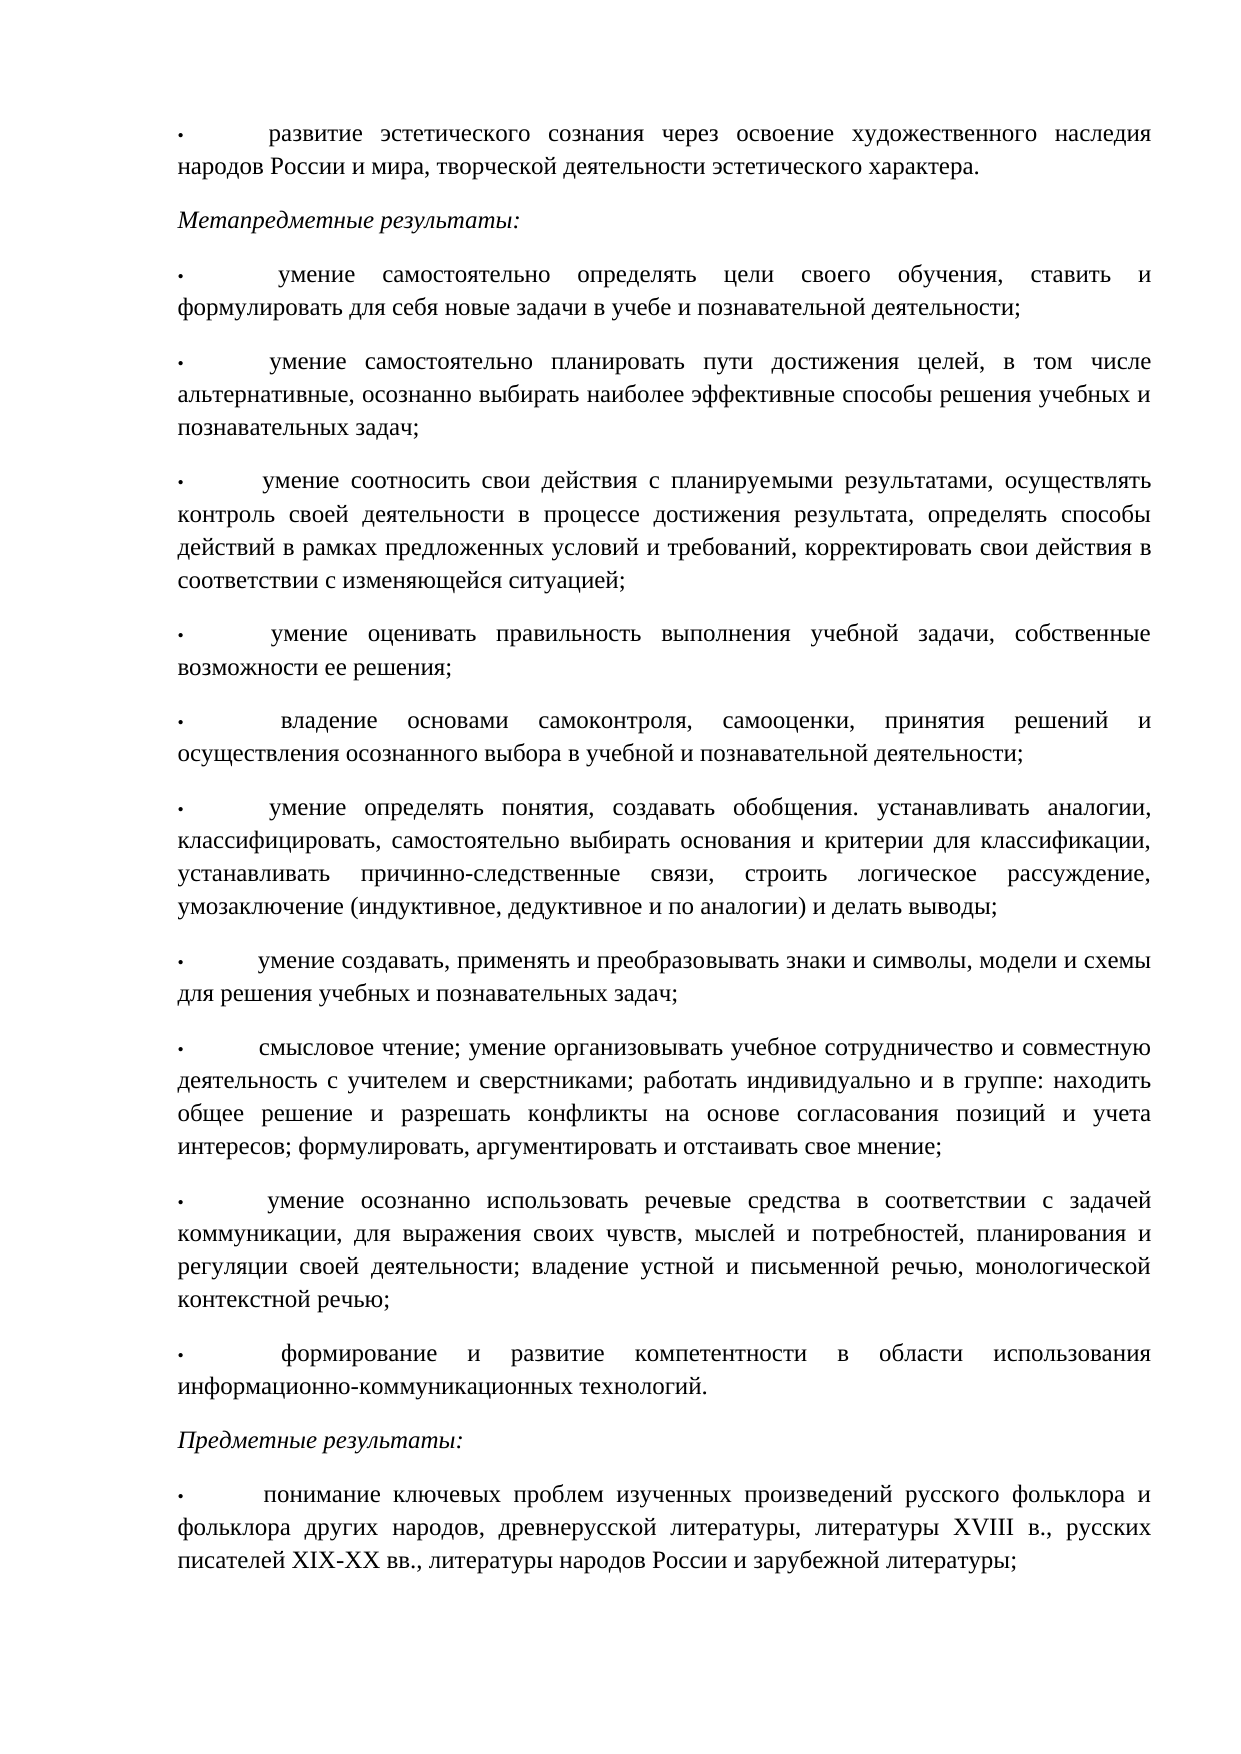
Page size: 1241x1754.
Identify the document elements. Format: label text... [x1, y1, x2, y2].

list умение самостоятельно определять цели своего обучения, ставить и формулировать для себя новые задачи в учебе и познавательной деятельности; [177, 259, 1152, 321]
list понимание ключевых проблем изученных произведений русского фольклора и фольклора других народов, древнерусской литературы, литературы XVIII в., русских писателей XIX-XX вв., литературы народов России и зарубежной литературы; [177, 1479, 1152, 1573]
list формирование и развитие компетентности в области использования информационно-коммуникационных технологий. [177, 1338, 1152, 1400]
list смысловое чтение; умение организовывать учебное сотрудничество и совместную деятельность с учителем и сверстниками; работать индивидуально и в группе: находить общее решение и разрешать конфликты на основе согласования позиций и учета интересов; формулировать, аргументировать и отстаивать свое мнение; [177, 1032, 1152, 1160]
list умение определять понятия, создавать обобщения. устанавливать аналогии, классифицировать, самостоятельно выбирать основания и критерии для классификации, устанавливать причинно-следственные связи, строить логическое рассуждение, умозаключение (индуктивное, дедуктивное и по аналогии) и делать выводы; [177, 792, 1152, 920]
list умение соотносить свои действия с планируемыми результатами, осуществлять контроль своей деятельности в процессе достижения результата, определять способы действий в рамках предложенных условий и требований, корректировать свои действия в соответствии с изменяющейся ситуацией; [177, 466, 1152, 593]
list умение осознанно использовать речевые средства в соответствии с задачей коммуникации, для выражения своих чувств, мыслей и потребностей, планирования и регуляции своей деятельности; владение устной и письменной речью, монологической контекстной речью; [177, 1185, 1152, 1313]
text Метапредметные результаты: [177, 205, 1152, 234]
list владение основами самоконтроля, самооценки, принятия решений и осуществления осознанного выбора в учебной и познавательной деятельности; [177, 705, 1152, 767]
list умение создавать, применять и преобразовывать знаки и символы, модели и схемы для решения учебных и познавательных задач; [177, 945, 1152, 1007]
list умение оценивать правильность выполнения учебной задачи, собственные возможности ее решения; [177, 618, 1152, 680]
list развитие эстетического сознания через освоение художественного наследия народов России и мира, творческой деятельности эстетического характера. [177, 118, 1152, 180]
list умение самостоятельно планировать пути достижения целей, в том числе альтернативные, осознанно выбирать наиболее эффективные способы решения учебных и познавательных задач; [177, 346, 1152, 441]
text Предметные результаты: [177, 1425, 1152, 1453]
